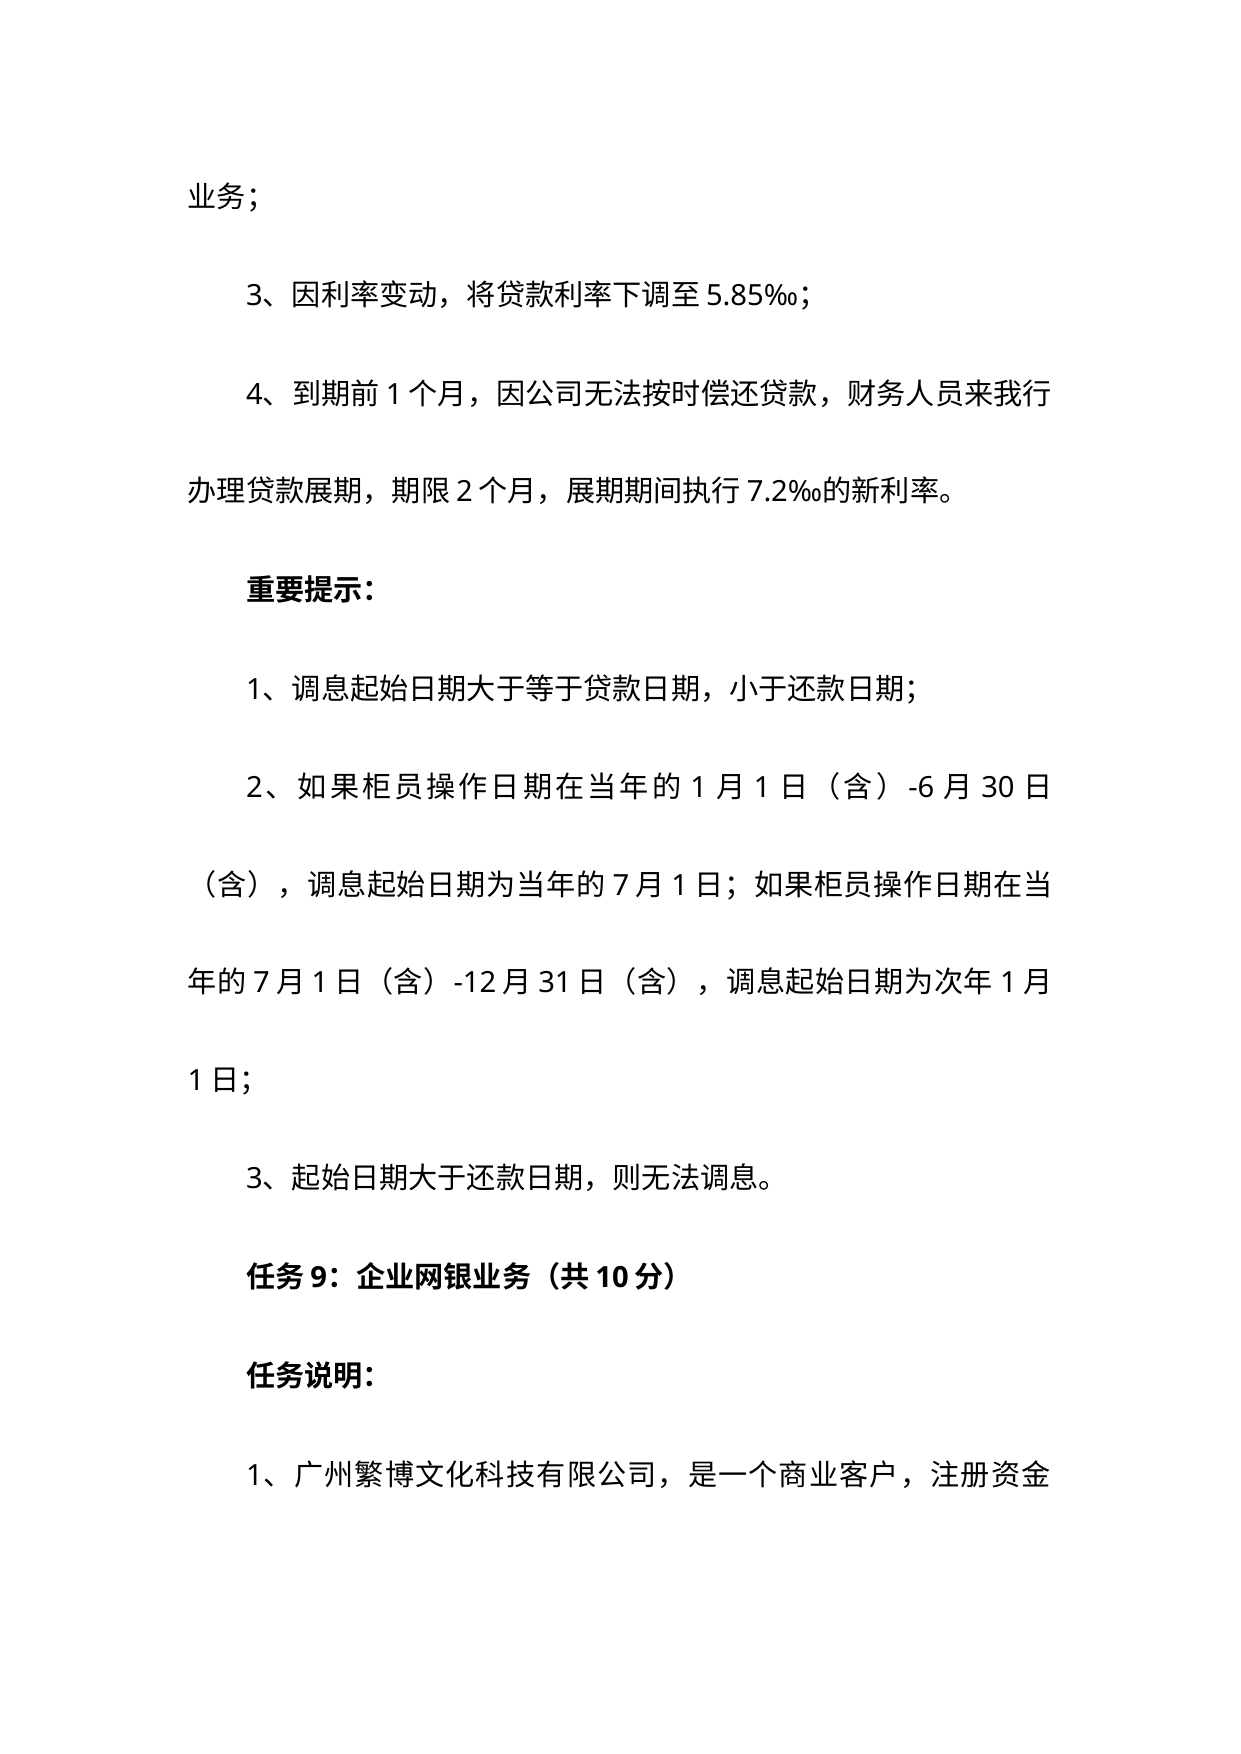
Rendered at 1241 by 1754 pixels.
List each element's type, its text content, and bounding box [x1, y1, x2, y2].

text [187, 1440, 1053, 1505]
text 任务说明： [187, 1341, 1053, 1406]
text 任务9：企业网银业务（共10分） [187, 1242, 1053, 1307]
text 4、到期前1个月，因公司无法按时偿还贷款，财务人员来我行办理贷款展期，期限2个月，展期期间执行7.2‰的新利率。 [187, 359, 1053, 522]
text 重要提示： [187, 555, 1053, 620]
text 3、因利率变动，将贷款利率下调至5.85‰； [187, 261, 1053, 326]
text 1、调息起始日期大于等于贷款日期，小于还款日期； [187, 654, 1053, 719]
text 2、如果柜员操作日期在当年的1月1日（含）-6月30日（含），调息起始日期为当年的7月1日；如果柜员操作日期在当年的7月1日（含）-12月31日（含），调息起始日期为次年1月1日； [187, 753, 1053, 1110]
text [187, 162, 1053, 227]
text 3、起始日期大于还款日期，则无法调息。 [187, 1144, 1053, 1209]
